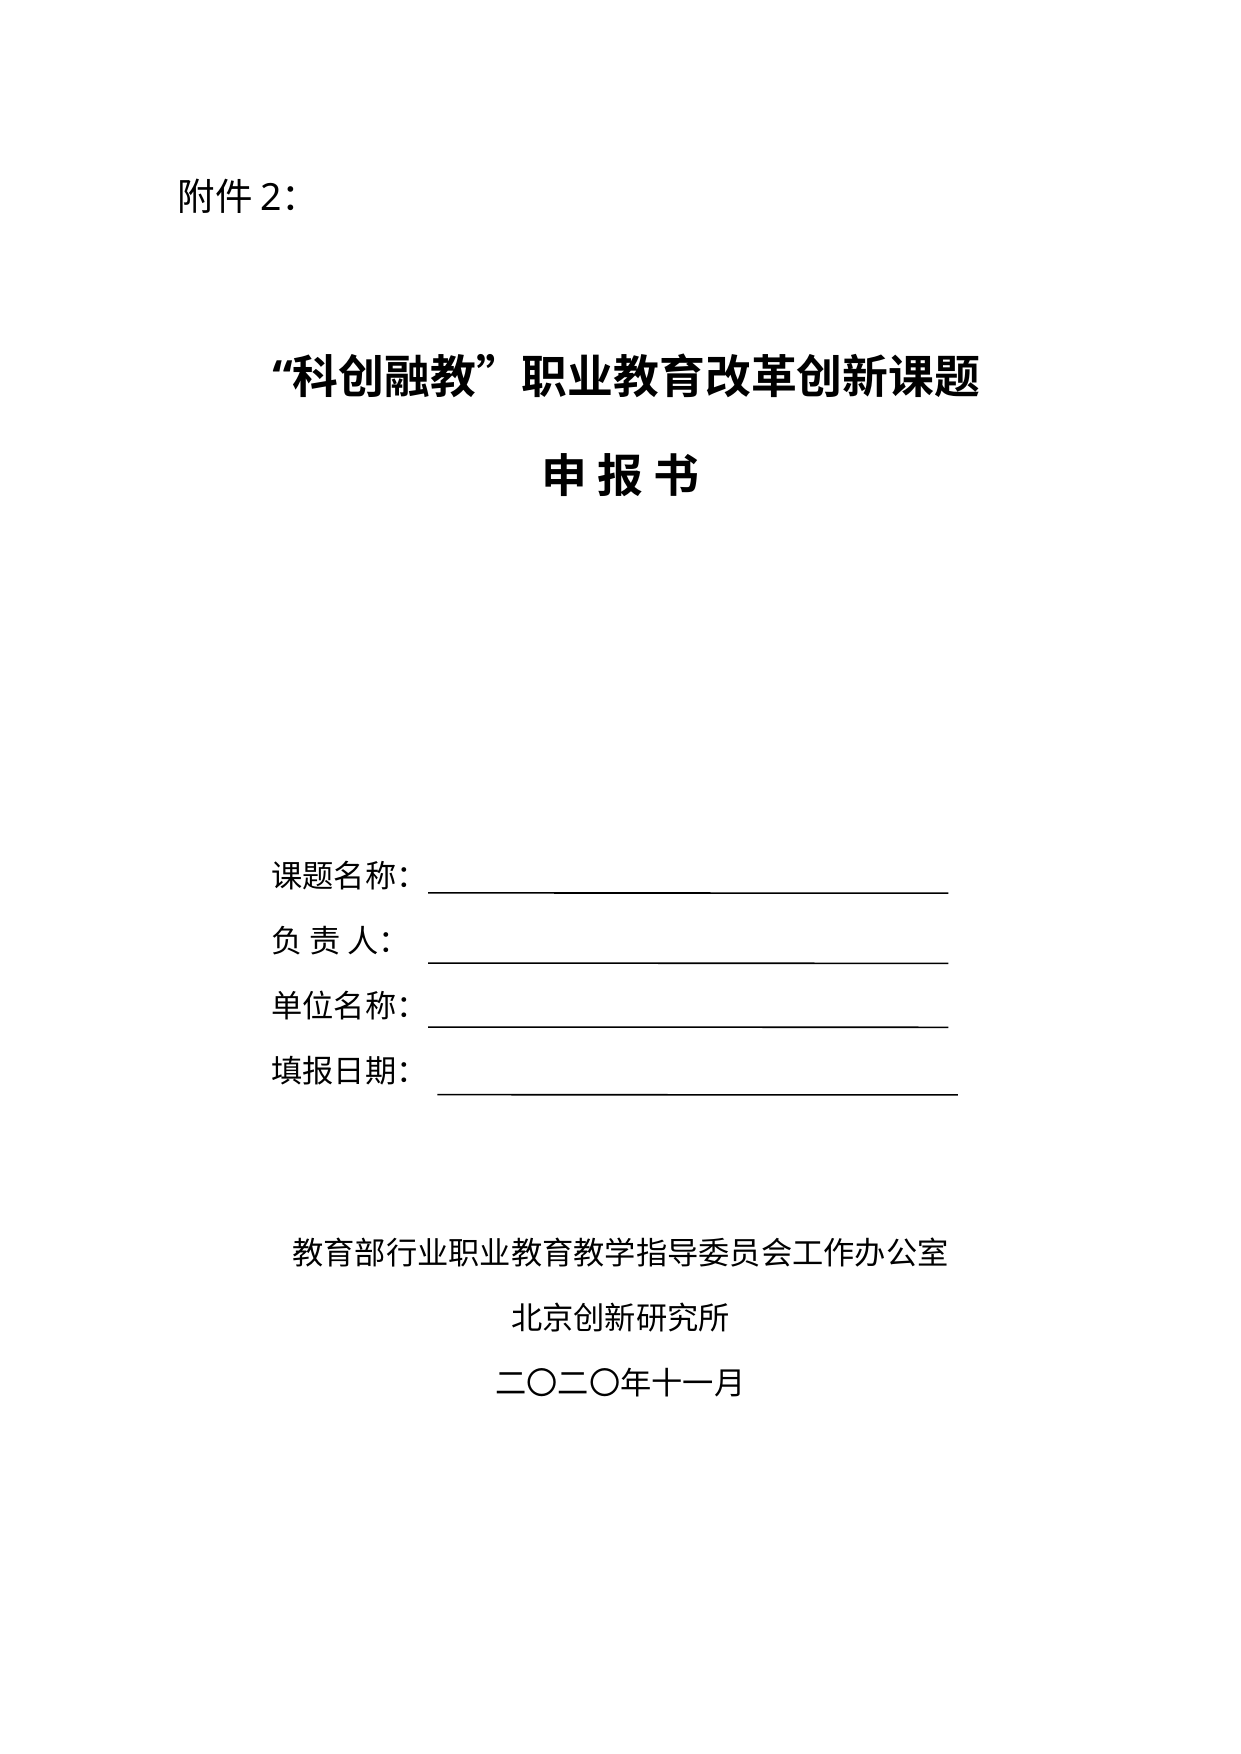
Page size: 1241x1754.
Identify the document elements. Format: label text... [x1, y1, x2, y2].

text 二〇二〇年十一月 [177, 1348, 1063, 1413]
text 课题名称： [177, 841, 1063, 906]
text 负 责 人： [177, 906, 1063, 971]
text 北京创新研究所 [177, 1283, 1063, 1348]
text 填报日期： [177, 1036, 1063, 1101]
text 附件2： [177, 162, 1063, 227]
subtitle “科创融教”职业教育改革创新课题 [177, 324, 1063, 422]
text 单位名称： [177, 971, 1063, 1036]
subtitle 申 报 书 [177, 423, 1063, 521]
text 教育部行业职业教育教学指导委员会工作办公室 [177, 1218, 1063, 1283]
